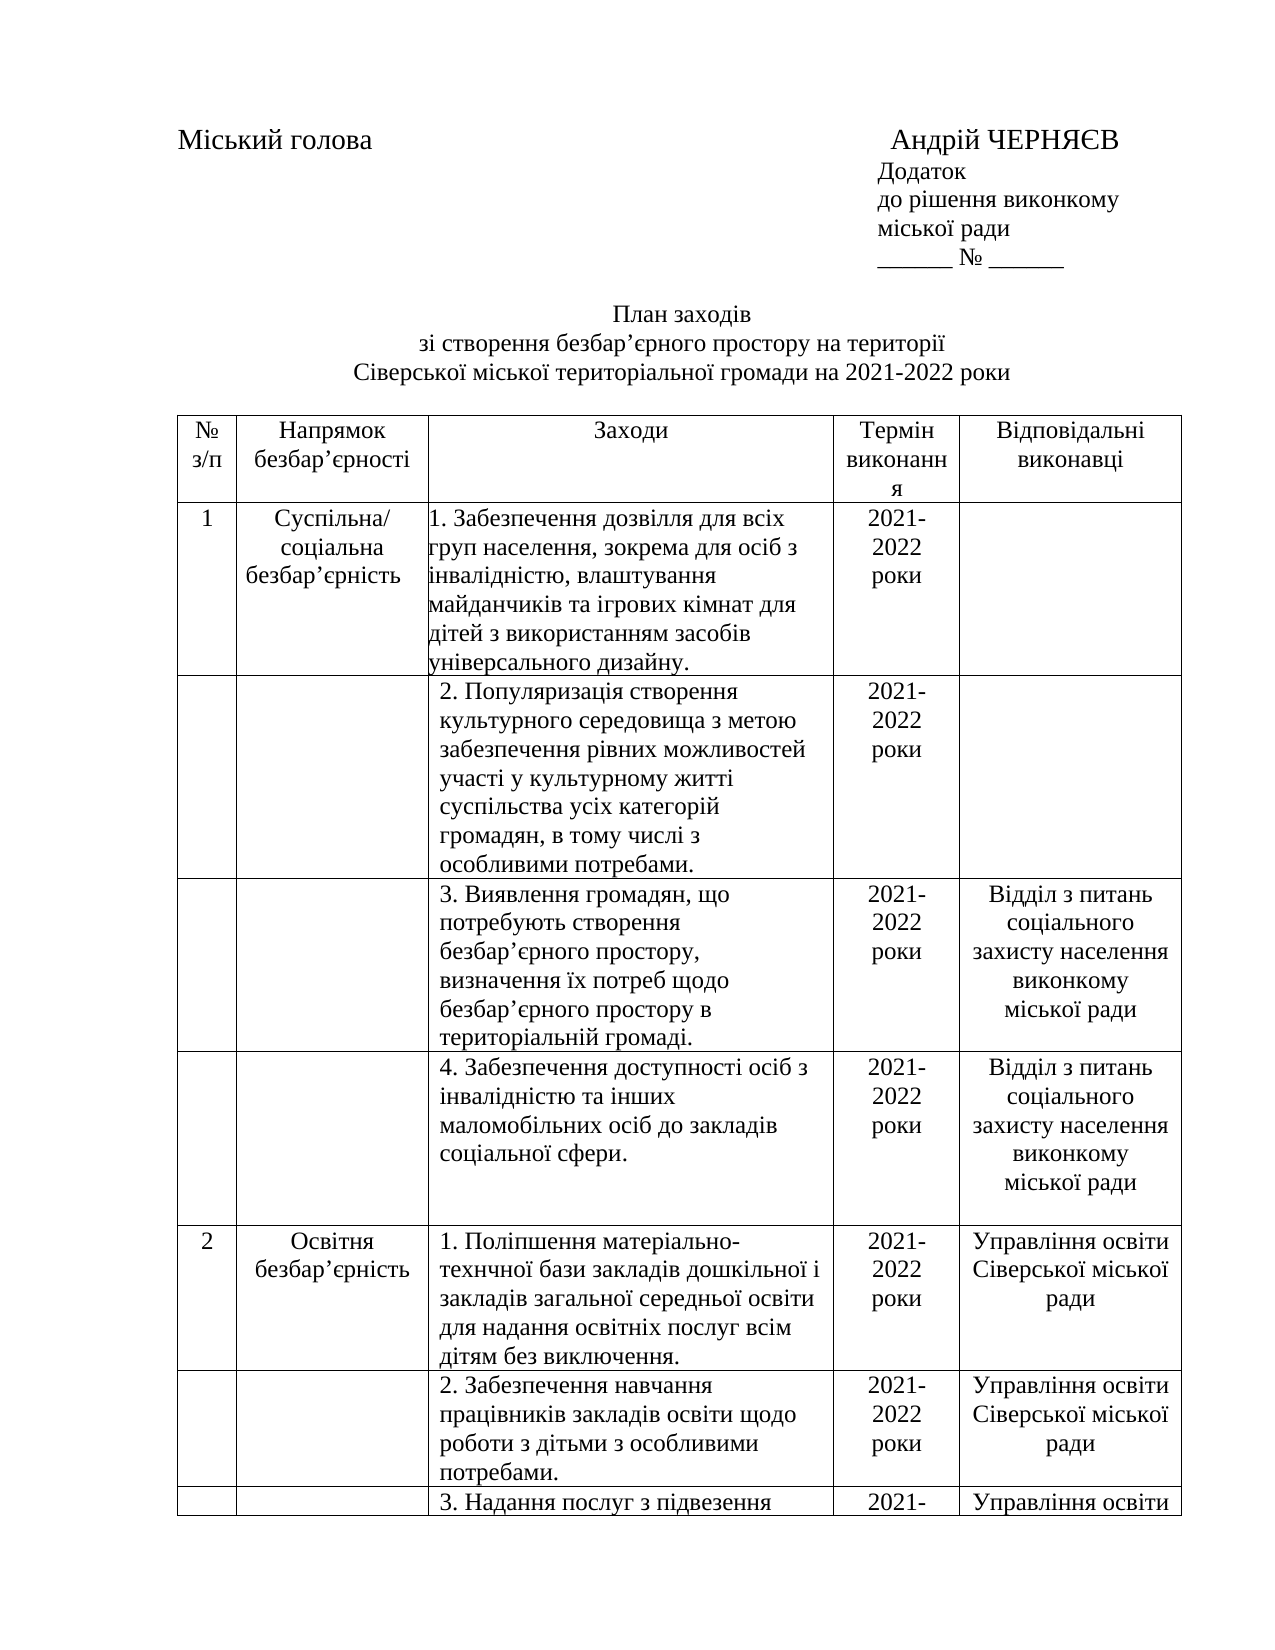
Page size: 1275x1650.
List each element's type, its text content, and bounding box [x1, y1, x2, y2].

table_cell 1. Забезпечення дозвілля для всіх груп населення, зокрема для осіб з інвалідністю, влаштування майданчиків та ігрових кімнат для дітей з використанням засобів універсального дизайну. [429, 503, 833, 675]
table_cell Відділ з питань соціального захисту населення виконкому міської ради [960, 879, 1181, 1051]
text Міський голова Андрій ЧЕРНЯЄВ [177, 122, 1186, 156]
table_cell 2021-2022 роки [834, 879, 959, 1051]
table_cell 1 [178, 503, 236, 675]
table_header Заходи [429, 416, 833, 502]
table_cell 2021-2022 роки [834, 503, 959, 675]
table_cell 2. Популяризація створення культурного середовища з метою забезпечення рівних можливостей участі у культурному житті суспільства усіх категорій громадян, в тому числі з особливими потребами. [429, 676, 833, 878]
table_cell 2021-2022 роки [834, 676, 959, 878]
table_cell 2021-2022 роки [834, 1052, 959, 1225]
table_cell 2021-2022 роки [834, 1371, 959, 1486]
table_header Відповідальні виконавці [960, 416, 1181, 502]
text Додаток [177, 156, 1186, 184]
table_cell 2021-2022 роки [834, 1487, 959, 1515]
table_cell [178, 676, 236, 878]
table_cell [960, 503, 1181, 675]
table_cell 1. Поліпшення матеріально-технчної бази закладів дошкільної і закладів загальної середньої освіти для надання освітніх послуг всім дітям без виключення. [429, 1226, 833, 1369]
table_header Термін виконання [834, 416, 959, 502]
text міської ради [177, 213, 1186, 242]
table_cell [429, 1487, 833, 1515]
text Сіверської міської територіальної громади на 2021-2022 роки [177, 357, 1186, 386]
table_header № з/п [178, 416, 236, 502]
table_cell Управління освіти Сіверської міської ради [960, 1226, 1181, 1369]
table_cell 2 [178, 1226, 236, 1369]
table_cell 4. Забезпечення доступності осіб з інвалідністю та інших маломобільних осіб до закладів соціальної сфери. [429, 1052, 833, 1225]
table_cell Відділ з питань соціального захисту населення виконкому міської ради [960, 1052, 1181, 1225]
text План заходів [177, 299, 1186, 328]
table_cell 2021-2022 роки [834, 1226, 959, 1369]
table_cell Суспільна/ соціальна безбар’єрність [237, 503, 428, 675]
table_cell 3. Виявлення громадян, що потребують створення безбар’єрного простору, визначення їх потреб щодо безбар’єрного простору в територіальній громаді. [429, 879, 833, 1051]
table_cell Освітня безбар’єрність [237, 1226, 428, 1369]
table_cell [237, 879, 428, 1051]
text зі створення безбар’єрного простору на території [177, 328, 1186, 357]
table_cell [178, 1487, 236, 1515]
text до рішення виконкому [177, 184, 1186, 213]
table_cell [237, 1487, 428, 1515]
table_cell 2. Забезпечення навчання працівників закладів освіти щодо роботи з дітьми з особливими потребами. [429, 1371, 833, 1486]
table_header Напрямок безбар’єрності [237, 416, 428, 502]
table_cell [960, 1371, 1181, 1486]
table_cell [178, 1052, 236, 1225]
table_cell [237, 1052, 428, 1225]
table_cell [178, 1371, 236, 1486]
table_cell [960, 676, 1181, 878]
table_cell [237, 1371, 428, 1486]
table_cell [960, 1487, 1181, 1515]
table_cell [237, 676, 428, 878]
table_cell [178, 879, 236, 1051]
text ______ № ______ [177, 242, 1186, 271]
